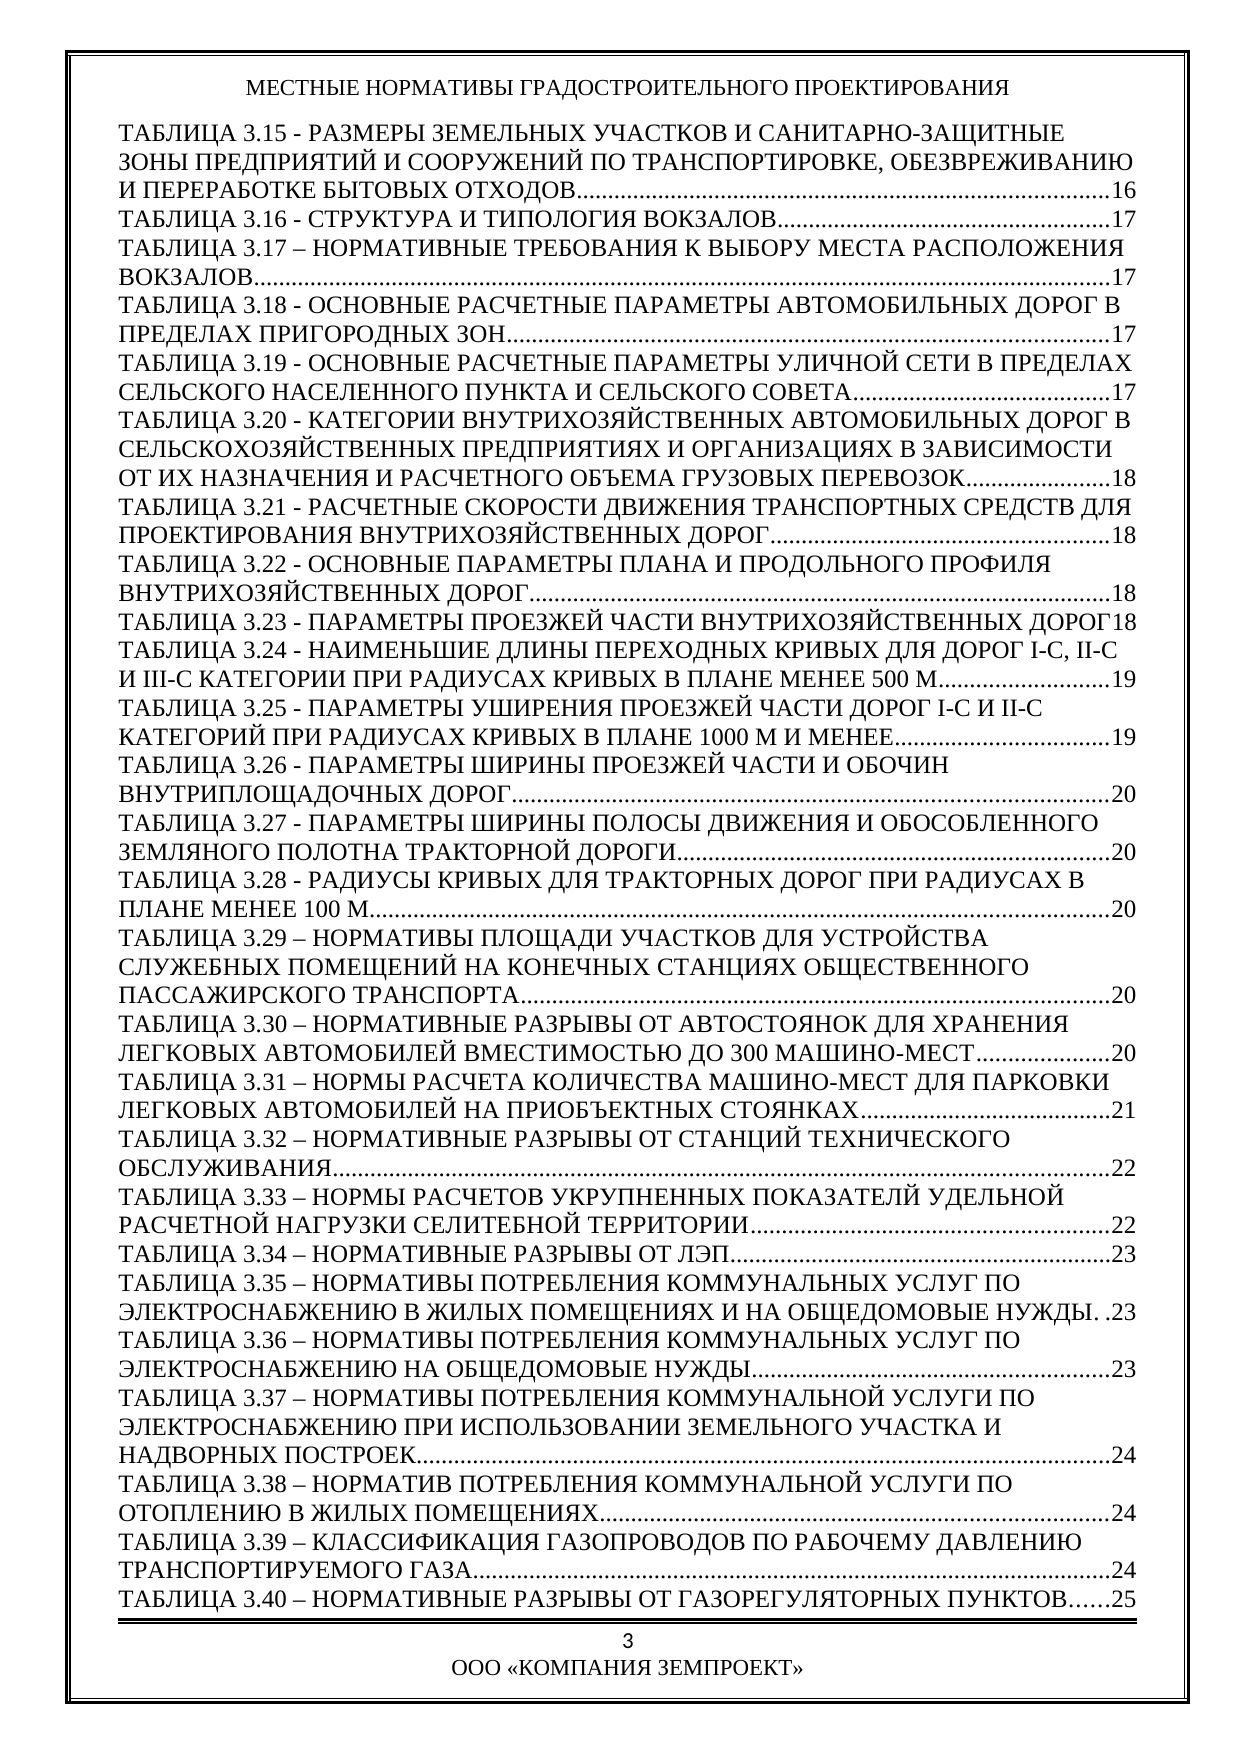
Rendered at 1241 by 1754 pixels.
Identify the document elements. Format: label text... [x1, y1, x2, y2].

text Таблица 3.24 - Наименьшие длины переходных кривых для дорог I-с, II-с и III-с категории при радиусах кривых в плане менее 500 м 19 [118, 636, 1137, 693]
text ТАБЛИЦА 3.27 - ПАРАМЕТРЫ ШИРИНЫ ПОЛОСЫ ДВИЖЕНИЯ И ОБОСОБЛЕННОГО ЗЕМЛЯНОГО ПОЛОТНА ТРАКТОРНОЙ ДОРОГИ 20 [118, 808, 1137, 866]
text Таблица 3.20 - категории внутрихозяйственных автомобильных дорог в сельскохозяйственных предприятиях и организациях в зависимости от их назначения и расчетного объема грузовых перевозок 18 [118, 406, 1137, 492]
text Таблица 3.31 – НОРМЫ РАСЧЕТА КОЛИЧЕСТВА МАШИНО-МЕСТ ДЛЯ ПАРКОВКИ ЛЕГКОВЫХ АВТОМОБИЛЕЙ НА ПРИОБЪЕКТНЫХ СТОЯНКАХ 21 [118, 1067, 1137, 1124]
text ТАБЛИЦА 3.19 - Основные расчетные параметры уличной сети в пределах сельского населенного пункта и сельского совета 17 [118, 348, 1137, 406]
text Таблица 3.15 - РАЗМЕРЫ ЗЕМЕЛЬНЫХ УЧАСТКОВ И САНИТАРНО-ЗАЩИТНЫЕ ЗОНЫ ПРЕДПРИЯТИЙ И СООРУЖЕНИЙ ПО ТРАНСПОРТИРОВКЕ, ОБЕЗВРЕЖИВАНИЮ И ПЕРЕРАБОТКЕ БЫТОВЫХ ОТХОДОВ 16 [118, 118, 1137, 204]
text ТАБЛИЦА 3.18 - Основные расчетные ПАРАМЕТРЫ АВТОМОБИЛЬНЫХ ДОРОГ В ПРЕДЕЛАХ ПРИГОРОДНЫХ ЗОН 17 [118, 291, 1137, 348]
text Таблица 3.21 - Расчетные скорости движения транспортных средств для проектирования внутрихозяйственных дорог 18 [118, 492, 1137, 549]
text Таблица 3.16 - Структура и типология вокзалов 17 [118, 204, 1137, 233]
text ТАБЛИЦА 3.36 – НОРМАТИВЫ ПОТРЕБЛЕНИЯ КОММУНАЛЬНЫХ УСЛУГ ПО ЭЛЕКТРОСНАБЖЕНИЮ НА ОБЩЕДОМОВЫЕ НУЖДЫ 23 [118, 1326, 1137, 1383]
text ТАБЛИЦА 3.23 - параметры проезжей части внутрихозяйственных дорог 18 [118, 607, 1137, 636]
text Таблица 3.30 – НОРМАТИВНЫЕ РАЗРЫВЫ ОТ АВТОСТОЯНОК ДЛЯ ХРАНЕНИЯ ЛЕГКОВЫХ АВТОМОБИЛЕЙ ВМЕСТИМОСТЬЮ ДО 300 МАШИНО-МЕСТ 20 [118, 1009, 1137, 1067]
text ТАБЛИЦА 3.25 - Параметры уширения проезжей части дорог I-c и II-с категорий при радиусах кривых в плане 1000 м и менее 19 [118, 693, 1137, 751]
text Таблица 3.22 - Основные параметры плана и продольного профиля внутрихозяйственных дорог 18 [118, 549, 1137, 607]
text ТАБЛИЦА 3.35 – НОРМАТИВЫ ПОТРЕБЛЕНИЯ КОММУНАЛЬНЫХ УСЛУГ ПО ЭЛЕКТРОСНАБЖЕНИЮ В ЖИЛЫХ ПОМЕЩЕНИЯХ И НА ОБЩЕДОМОВЫЕ НУЖДЫ 23 [118, 1268, 1137, 1326]
text ТАБЛИЦА 3.39 – КЛАССИФИКАЦИЯ ГАЗОПРОВОДОВ ПО РАБОЧЕМУ ДАВЛЕНИЮ ТРАНСПОРТИРУЕМОГО ГАЗА 24 [118, 1527, 1137, 1584]
text ТАБЛИЦА 3.38 – НОРМАТИВ ПОТРЕБЛЕНИЯ КОММУНАЛЬНОЙ УСЛУГИ ПО ОТОПЛЕНИЮ В ЖИЛЫХ ПОМЕЩЕНИЯХ 24 [118, 1469, 1137, 1527]
text ТАБЛИЦА 3.37 – НОРМАТИВЫ ПОТРЕБЛЕНИЯ КОММУНАЛЬНОЙ УСЛУГИ ПО ЭЛЕКТРОСНАБЖЕНИЮ ПРИ ИСПОЛЬЗОВАНИИ ЗЕМЕЛЬНОГО УЧАСТКА И НАДВОРНЫХ ПОСТРОЕК 24 [118, 1383, 1137, 1469]
text Таблица 3.17 – НОРМАТИВНЫЕ ТРЕБОВАНИЯ К ВЫБОРУ МЕСТА РАСПОЛОЖЕНИЯ ВОКЗАЛОВ 17 [118, 233, 1137, 291]
text ТАБЛИЦА 3.26 - ПАРАМЕТРЫ ШИРИНЫ ПРОЕЗЖЕЙ ЧАСТИ И ОБОЧИН ВНУТРИПЛОЩАДОЧНЫХ ДОРОГ 20 [118, 751, 1137, 808]
text ТАБЛИЦА 3.40 – НОРМАТИВНЫЕ РАЗРЫВЫ ОТ ГАЗОРЕГУЛЯТОРНЫХ ПУНКТОВ 25 [118, 1584, 1137, 1613]
text ТАБЛИЦА 3.33 – НОРМЫ РАСЧЕТОВ УКРУПНЕННЫХ ПОКАЗАТЕЛЙ УДЕЛЬНОЙ РАСЧЕТНОЙ НАГРУЗКИ СЕЛИТЕБНОЙ ТЕРРИТОРИИ 22 [118, 1182, 1137, 1239]
text ТАБЛИЦА 3.34 – НОРМАТИВНЫЕ РАЗРЫВЫ ОТ ЛЭП 23 [118, 1239, 1137, 1268]
text Таблица 3.32 – НОРМАТИВНЫЕ РАЗРЫВЫ ОТ СТАНЦИЙ ТЕХНИЧЕСКОГО ОБСЛУЖИВАНИЯ 22 [118, 1124, 1137, 1182]
text Таблица 3.29 – НОРМАТИВЫ ПЛОЩАДИ УЧАСТКОВ ДЛЯ УСТРОЙСТВА СЛУЖЕБНЫХ ПОМЕЩЕНИЙ НА КОНЕЧНЫХ СТАНЦИЯХ ОБЩЕСТВЕННОГО ПАССАЖИРСКОГО ТРАНСПОРТА 20 [118, 923, 1137, 1009]
text Таблица 3.28 - Радиусы кривых для тракторных дорог при радиусах в плане менее 100 м 20 [118, 866, 1137, 923]
